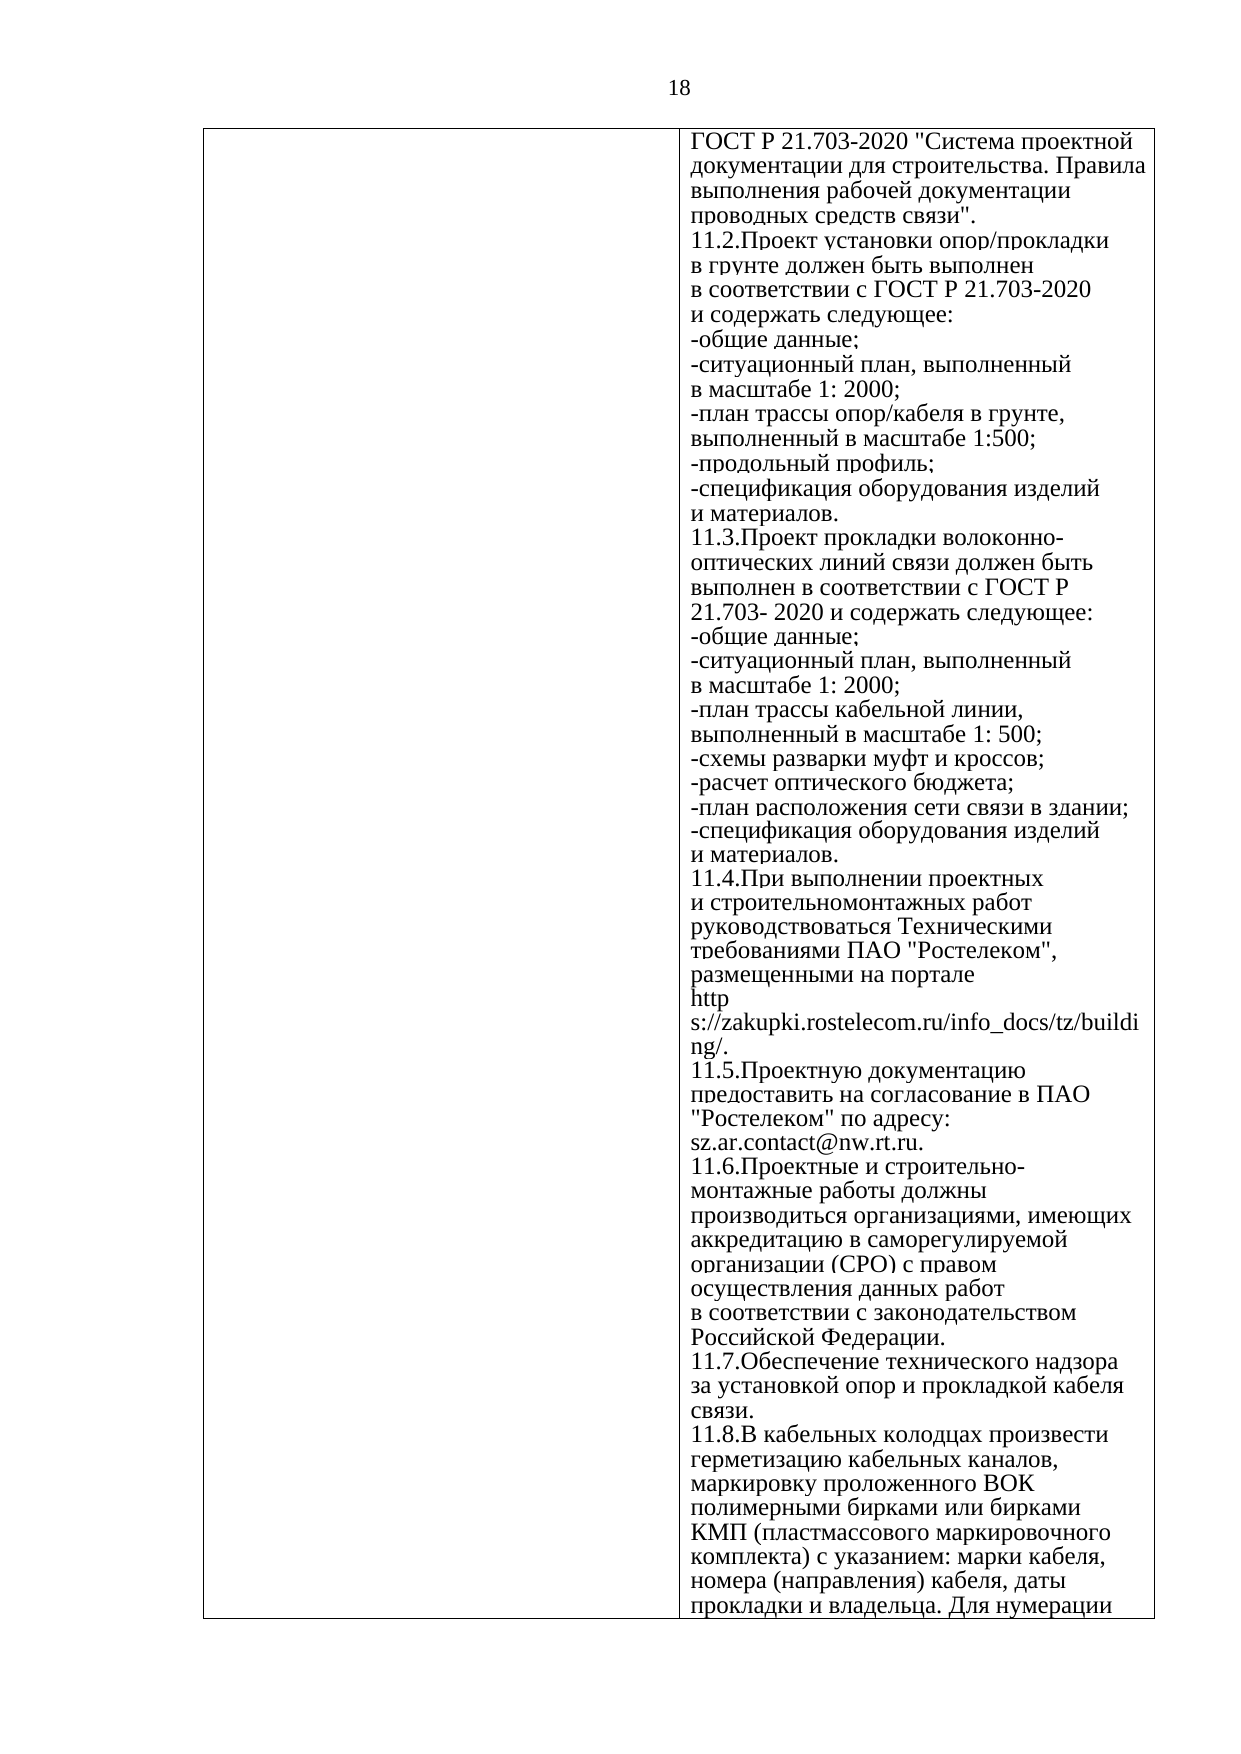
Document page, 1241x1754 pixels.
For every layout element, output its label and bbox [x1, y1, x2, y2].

table_cell [204, 129, 679, 1618]
table_cell [680, 129, 1154, 1618]
